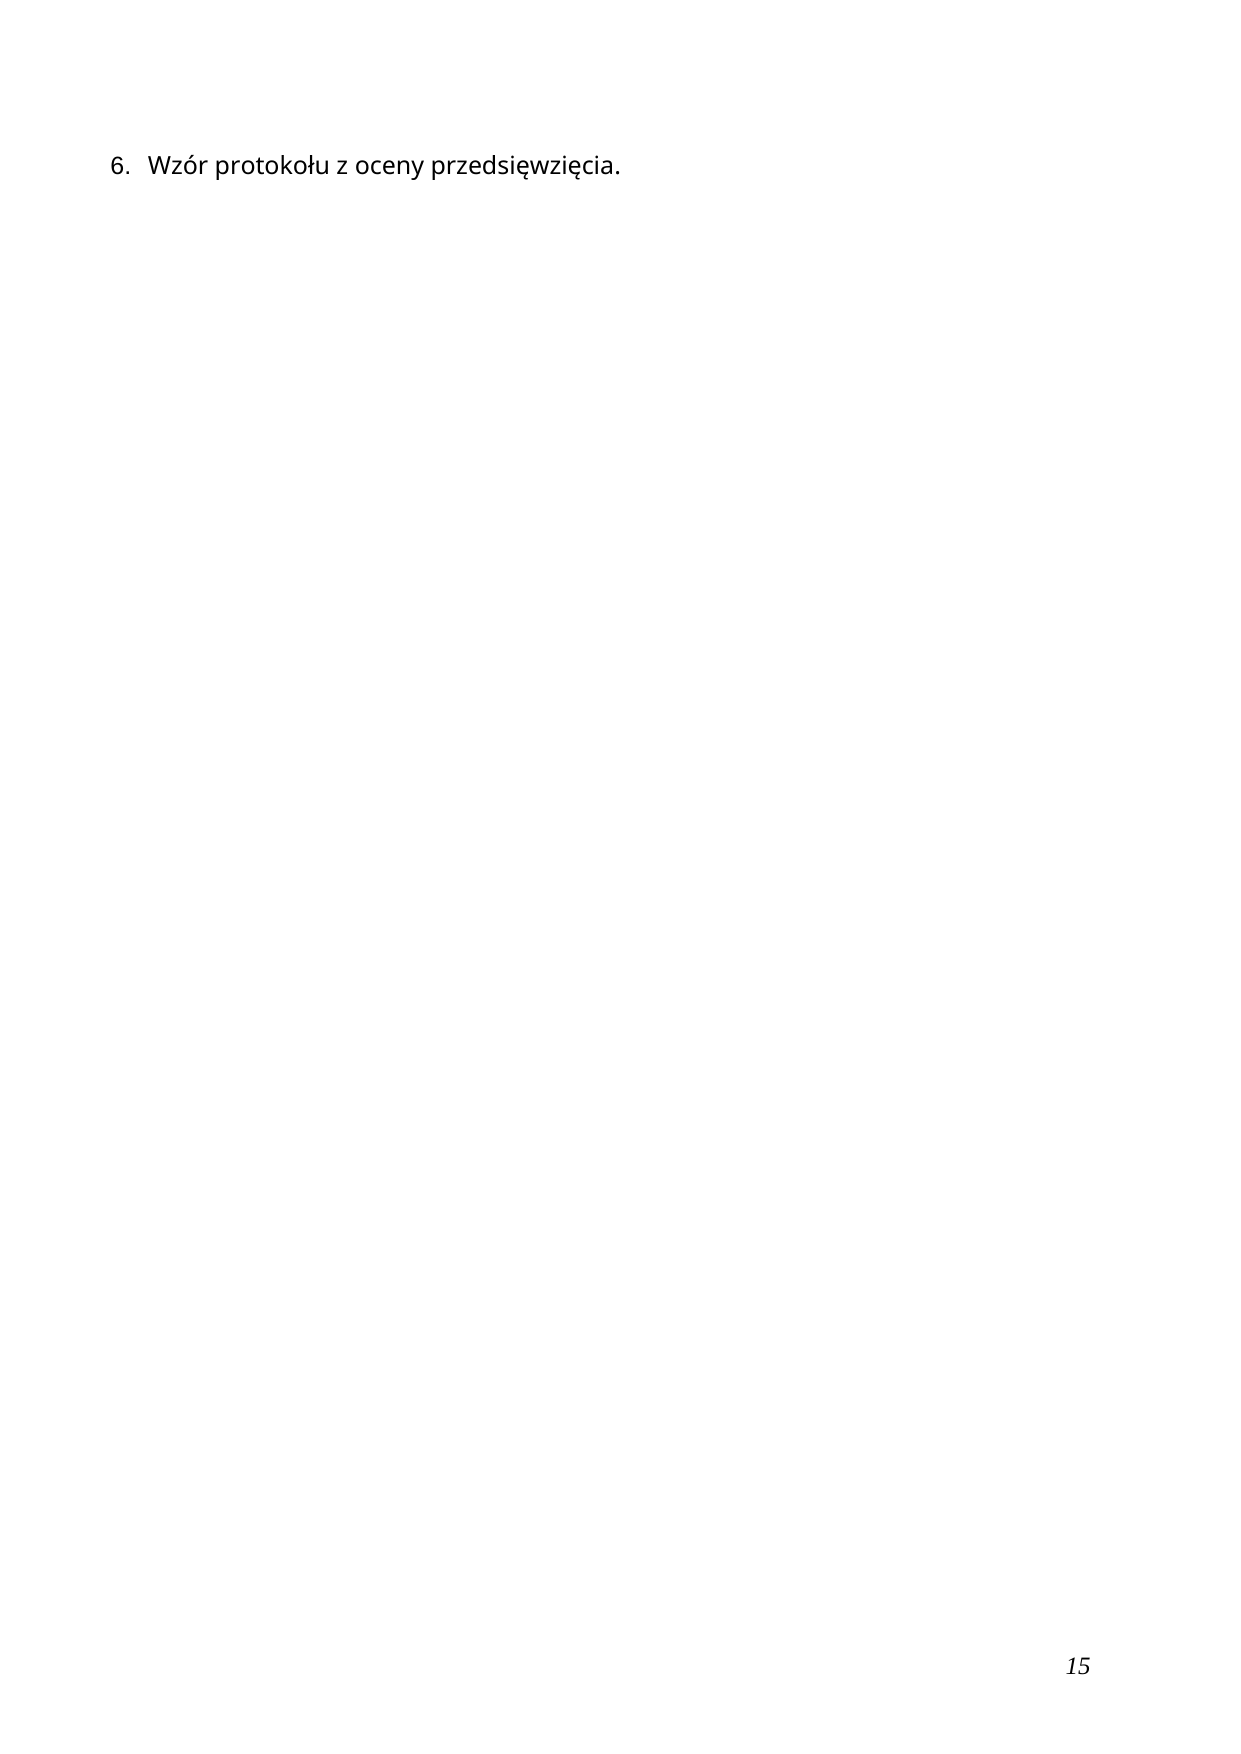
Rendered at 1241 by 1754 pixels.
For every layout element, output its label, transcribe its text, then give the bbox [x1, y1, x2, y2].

list Wzór protokołu z oceny przedsięwzięcia. [110, 148, 1093, 182]
